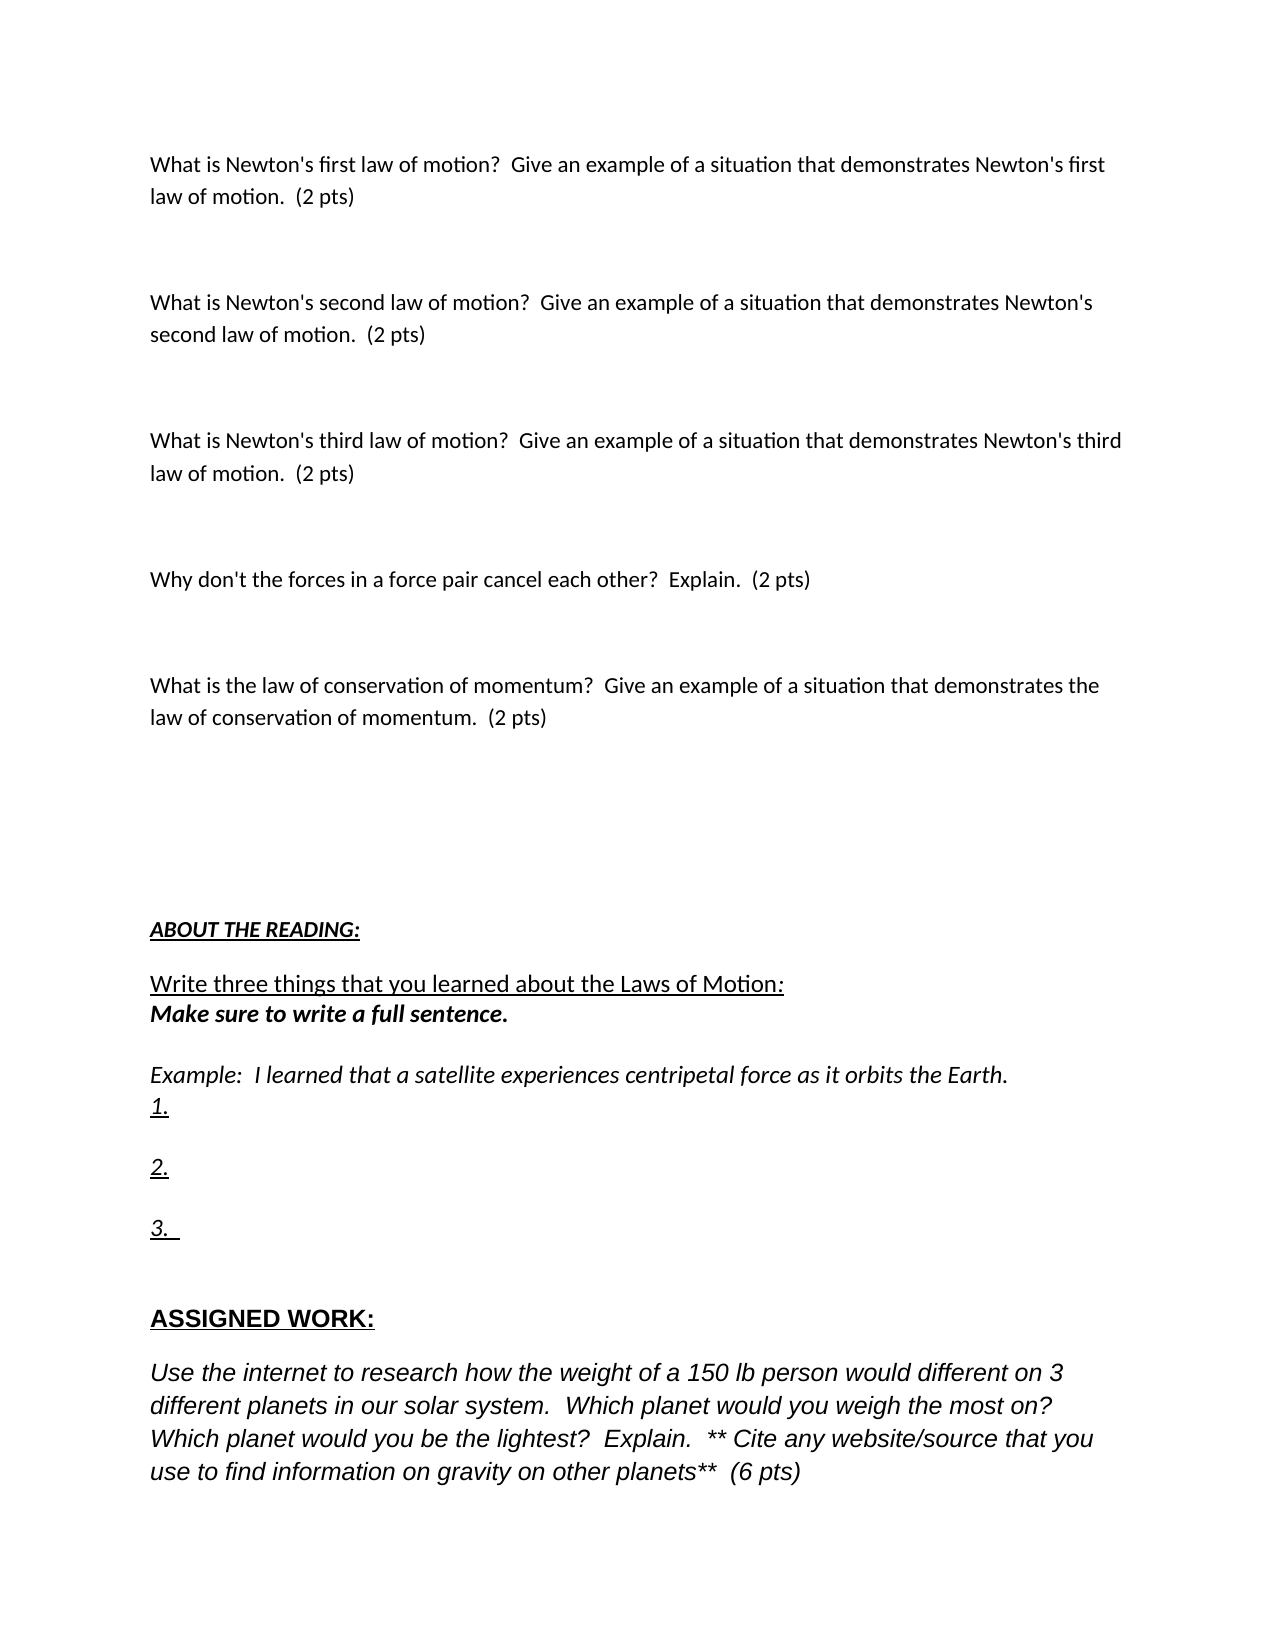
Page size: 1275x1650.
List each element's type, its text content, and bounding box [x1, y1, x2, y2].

text Use the internet to research how the weight of a 150 lb person would different on 3 different planets in our solar system. Which planet would you weigh the most on? Which planet would you be the lightest? Explain. ** Cite any website/source that you use to find information on gravity on other planets** (6 pts) [150, 1358, 1125, 1485]
text What is the law of conservation of momentum? Give an example of a situation that demonstrates the law of conservation of momentum. (2 pts) [150, 671, 1125, 731]
text What is Newton's second law of motion? Give an example of a situation that demonstrates Newton's second law of motion. (2 pts) [150, 288, 1125, 348]
text Why don't the forces in a force pair cancel each other? Explain. (2 pts) [150, 565, 1125, 593]
text Make sure to write a full sentence. [150, 998, 1125, 1029]
text Write three things that you learned about the Laws of Motion: [150, 968, 1125, 998]
text 1. [150, 1090, 1125, 1121]
text ABOUT THE READING: [150, 915, 1125, 943]
text ASSIGNED WORK: [150, 1304, 1125, 1332]
text 3. [150, 1212, 1125, 1243]
text Example: I learned that a satellite experiences centripetal force as it orbits the Earth. [150, 1059, 1125, 1090]
text What is Newton's third law of motion? Give an example of a situation that demonstrates Newton's third law of motion. (2 pts) [150, 426, 1125, 487]
text 2. [150, 1151, 1125, 1182]
text What is Newton's first law of motion? Give an example of a situation that demonstrates Newton's first law of motion. (2 pts) [150, 150, 1125, 210]
